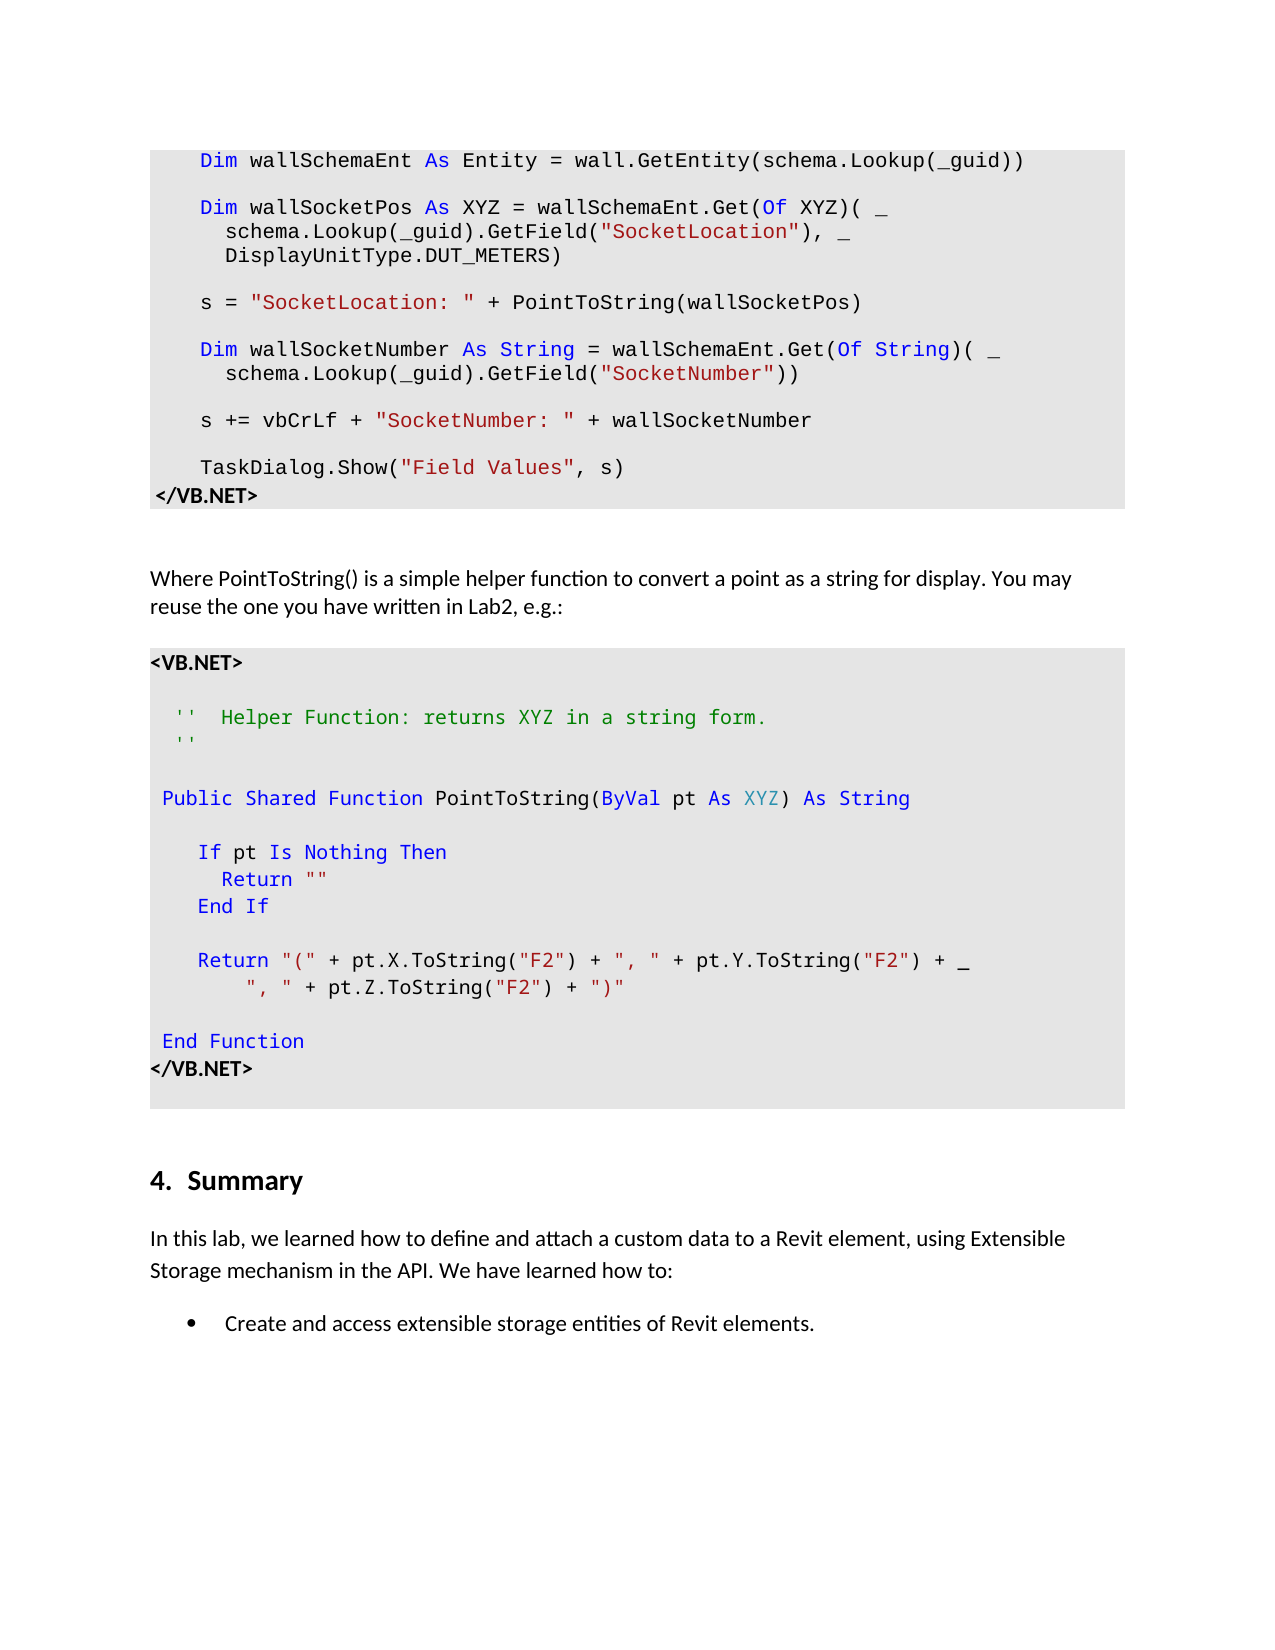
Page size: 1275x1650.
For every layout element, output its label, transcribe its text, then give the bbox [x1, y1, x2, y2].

text '' [150, 730, 1125, 757]
text Return "(" + pt.X.ToString("F2") + ", " + pt.Y.ToString("F2") + _ [150, 946, 1125, 973]
list Create and access extensible storage entities of Revit elements. [187, 1309, 1125, 1337]
list Summary [150, 1162, 1125, 1197]
text End If [150, 892, 1125, 919]
text '' Helper Function: returns XYZ in a string form. [150, 703, 1125, 730]
text schema.Lookup(_guid).GetField("SocketNumber")) [150, 363, 1125, 386]
text DisplayUnitType.DUT_METERS) [150, 244, 1125, 268]
text In this lab, we learned how to define and attach a custom data to a Revit element, using Extensible Storage mechanism in the API. We have learned how to: [150, 1224, 1125, 1284]
text Public Shared Function PointToString(ByVal pt As XYZ) As String [150, 784, 1125, 811]
text Dim wallSchemaEnt As Entity = wall.GetEntity(schema.Lookup(_guid)) [150, 150, 1125, 174]
text Dim wallSocketNumber As String = wallSchemaEnt.Get(Of String)( _ [150, 339, 1125, 363]
text s += vbCrLf + "SocketNumber: " + wallSocketNumber [150, 410, 1125, 434]
text Dim wallSocketPos As XYZ = wallSchemaEnt.Get(Of XYZ)( _ [150, 197, 1125, 221]
text If pt Is Nothing Then [150, 838, 1125, 865]
text s = "SocketLocation: " + PointToString(wallSocketPos) [150, 292, 1125, 316]
text ", " + pt.Z.ToString("F2") + ")" [150, 973, 1125, 1000]
text </VB.NET> [150, 1054, 1125, 1082]
text </VB.NET> [150, 481, 1125, 509]
text TaskDialog.Show("Field Values", s) [150, 457, 1125, 481]
text Where PointToString() is a simple helper function to convert a point as a string for display. You may reuse the one you have written in Lab2, e.g.: [150, 564, 1125, 620]
text <VB.NET> [150, 648, 1125, 676]
text Return "" [150, 865, 1125, 892]
text End Function [150, 1027, 1125, 1054]
text schema.Lookup(_guid).GetField("SocketLocation"), _ [150, 221, 1125, 244]
